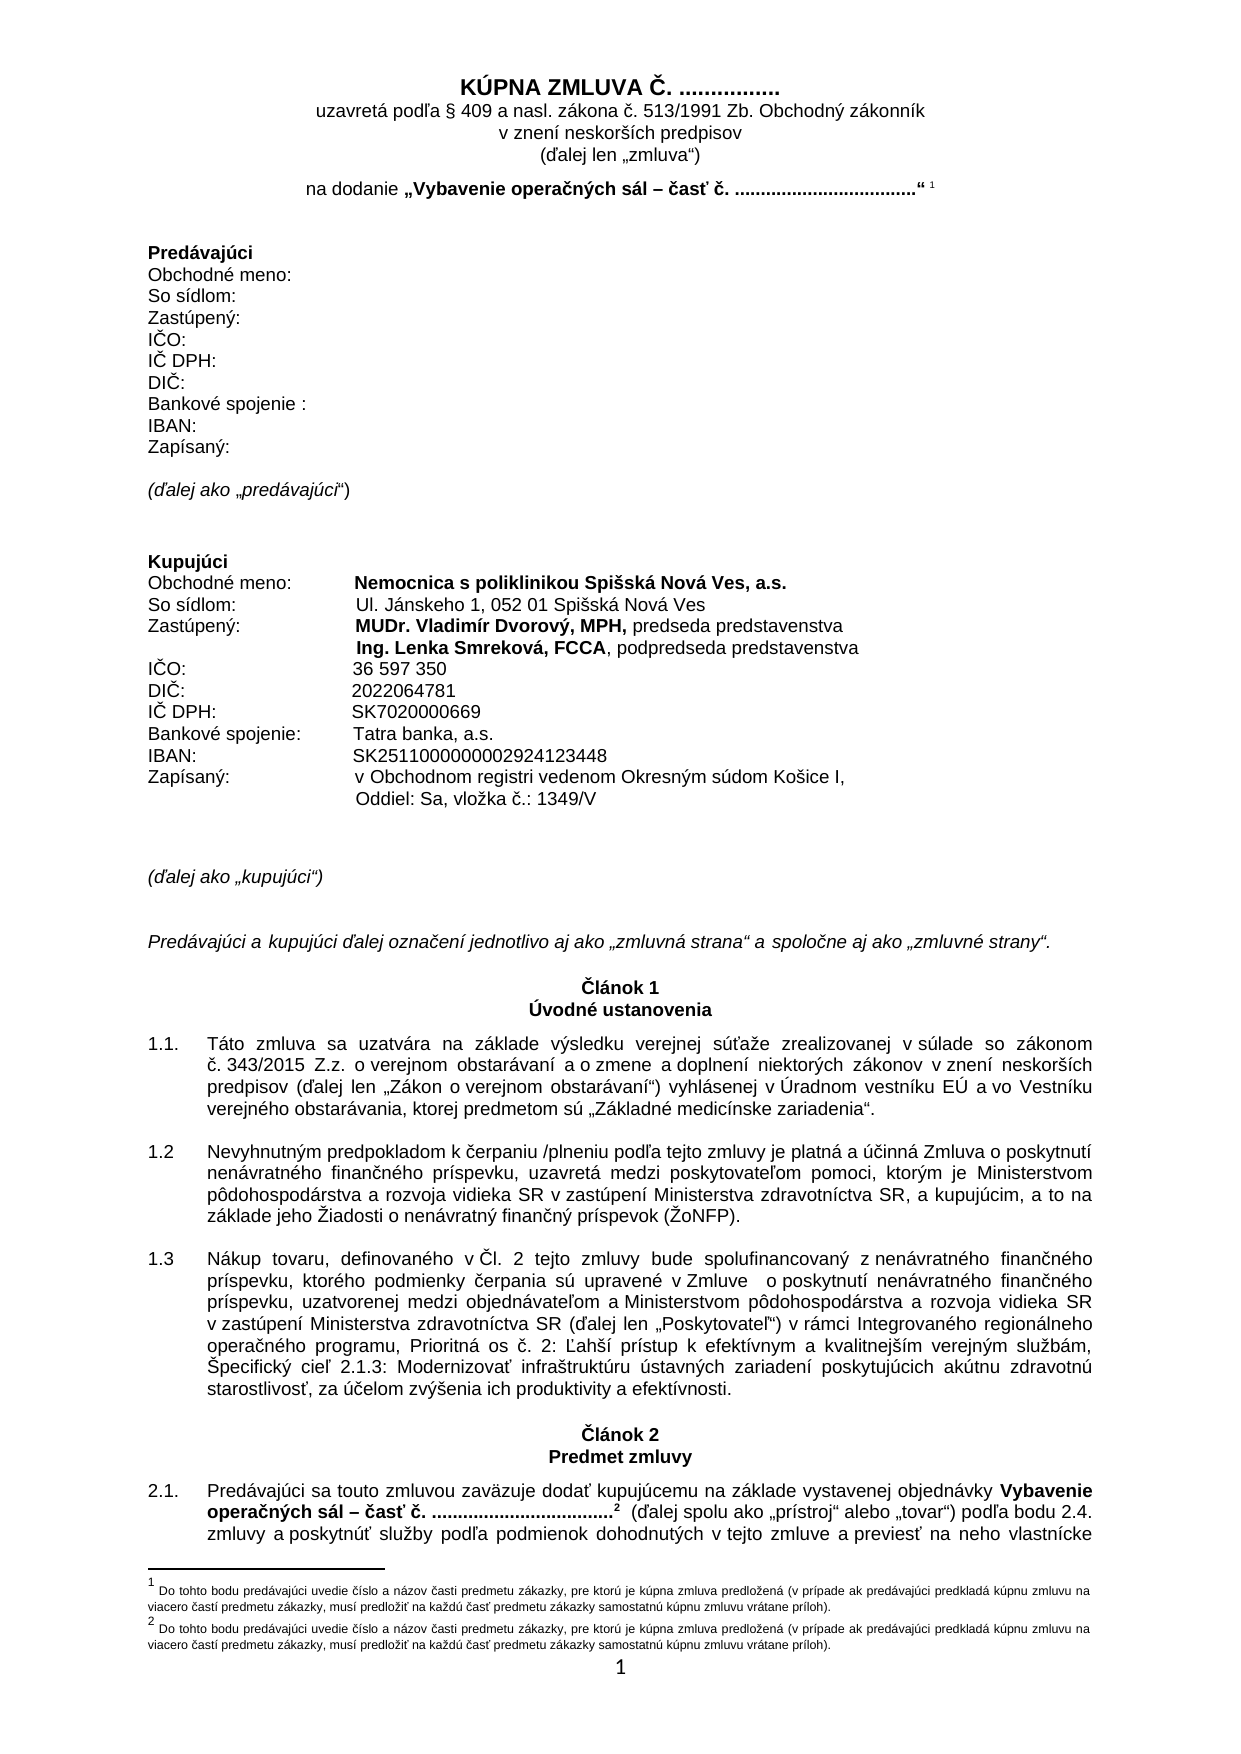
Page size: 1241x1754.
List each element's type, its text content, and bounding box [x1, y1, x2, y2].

text IČ DPH: [148, 350, 1092, 371]
text Zapísaný: v Obchodnom registri vedenom Okresným súdom Košice I, [148, 766, 1092, 788]
text So sídlom: Ul. Jánskeho 1, 052 01 Spišská Nová Ves [148, 593, 1092, 615]
list Nevyhnutným predpokladom k čerpaniu /plneniu podľa tejto zmluvy je platná a účinná Zmluva o poskytnutí nenávratného finančného príspevku, uzavretá medzi poskytovateľom pomoci, ktorým je Ministerstvom pôdohospodárstva a rozvoja vidieka SR v zastúpení Ministerstva zdravotníctva SR, a kupujúcim, a to na základe jeho Žiadosti o nenávratný finančný príspevok (ŽoNFP). [148, 1140, 1092, 1227]
text na dodanie „Vybavenie operačných sál – časť č. ...................................“ [148, 177, 1092, 199]
text Kúpna zmluva č. ................ [148, 74, 1092, 100]
text IBAN: SK2511000000002924123448 [148, 744, 1092, 766]
list Nákup tovaru, definovaného v Čl. 2 tejto zmluvy bude spolufinancovaný z nenávratného finančného príspevku, ktorého podmienky čerpania sú upravené v Zmluve o poskytnutí nenávratného finančného príspevku, uzatvorenej medzi objednávateľom a Ministerstvom pôdohospodárstva a rozvoja vidieka SR v zastúpení Ministerstva zdravotníctva SR (ďalej len „Poskytovateľ“) v rámci Integrovaného regionálneho operačného programu, Prioritná os č. 2: Ľahší prístup k efektívnym a kvalitnejším verejným službám, Špecifický cieľ 2.1.3: Modernizovať infraštruktúru ústavných zariadení poskytujúcich akútnu zdravotnú starostlivosť, za účelom zvýšenia ich produktivity a efektívnosti. [148, 1248, 1092, 1399]
text IBAN: [148, 414, 1092, 436]
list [148, 1480, 1092, 1544]
text Obchodné meno: Nemocnica s poliklinikou Spišská Nová Ves, a.s. [148, 572, 1092, 593]
text Bankové spojenie : [148, 393, 1092, 414]
text IČO: 36 597 350 [148, 658, 1092, 680]
text Predávajúci [148, 242, 1092, 264]
text (ďalej ako „predávajúci“) [148, 479, 1092, 501]
text IČ DPH: SK7020000669 [148, 701, 1092, 723]
text IČO: [148, 328, 1092, 350]
text Zastúpený: [148, 307, 1092, 328]
text Článok 1 [148, 977, 1092, 998]
text Predávajúci a kupujúci ďalej označení jednotlivo aj ako „zmluvná strana“ a spoločne aj ako „zmluvné strany“. [148, 930, 1092, 952]
text Zapísaný: [148, 436, 1092, 458]
text (ďalej len „zmluva“) [148, 143, 1092, 165]
text uzavretá podľa § 409 a nasl. zákona č. 513/1991 Zb. Obchodný zákonník [148, 100, 1092, 122]
text So sídlom: [148, 285, 1092, 307]
text Zastúpený: MUDr. Vladimír Dvorový, MPH, predseda predstavenstva [148, 615, 1092, 637]
text v znení neskorších predpisov [148, 122, 1092, 143]
text Oddiel: Sa, vložka č.: 1349/V [148, 788, 1092, 809]
text Článok 2 [148, 1424, 1092, 1446]
text Kupujúci [148, 550, 1092, 572]
text DIČ: [148, 371, 1092, 393]
text Bankové spojenie: Tatra banka, a.s. [148, 723, 1092, 744]
text Ing. Lenka Smreková, FCCA, podpredseda predstavenstva [148, 637, 1092, 658]
text Obchodné meno: [148, 264, 1092, 285]
text Predmet zmluvy [148, 1446, 1092, 1467]
text (ďalej ako „kupujúci“) [148, 866, 1092, 887]
text Úvodné ustanovenia [148, 998, 1092, 1020]
text DIČ: 2022064781 [148, 680, 1092, 701]
list Táto zmluva sa uzatvára na základe výsledku verejnej súťaže zrealizovanej v súlade so zákonom č. 343/2015 Z.z. o verejnom obstarávaní a o zmene a doplnení niektorých zákonov v znení neskorších predpisov (ďalej len „Zákon o verejnom obstarávaní“) vyhlásenej v Úradnom vestníku EÚ a vo Vestníku verejného obstarávania, ktorej predmetom sú „Základné medicínske zariadenia“. [148, 1033, 1092, 1119]
